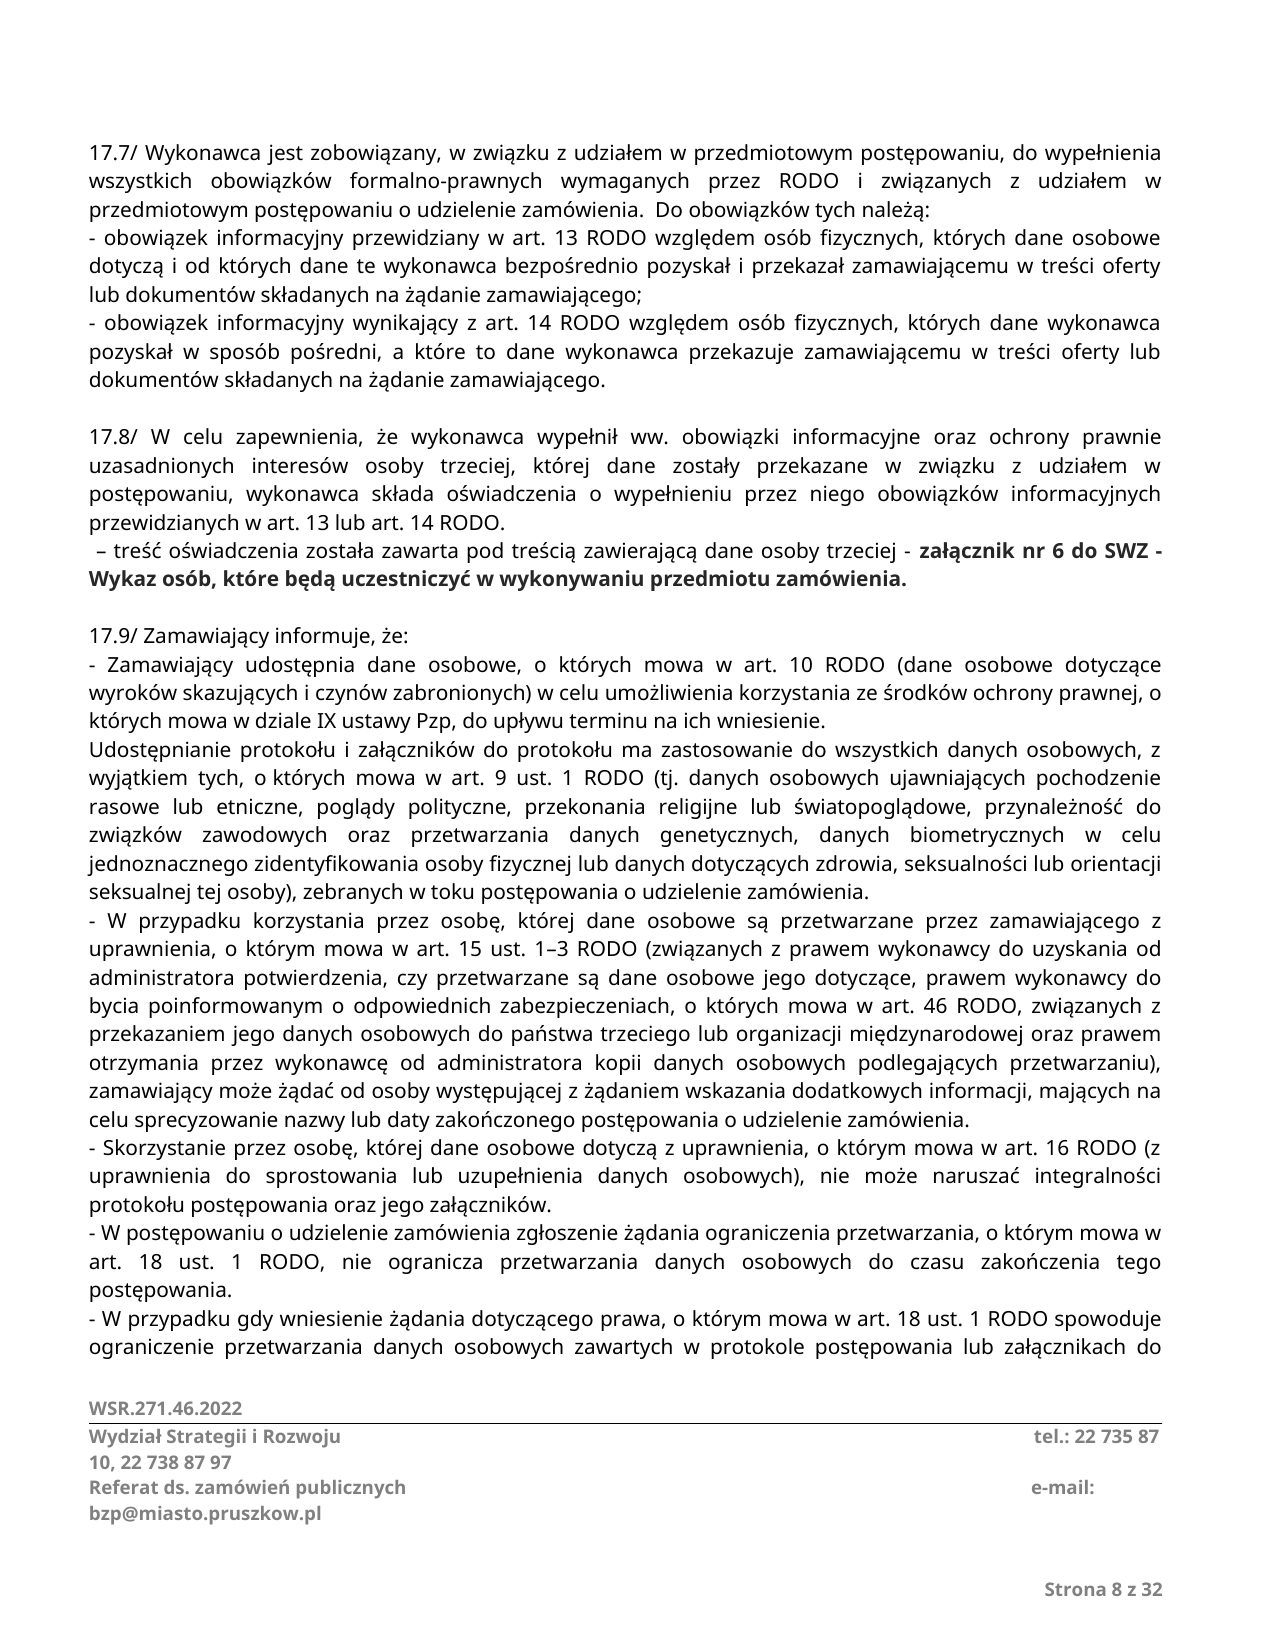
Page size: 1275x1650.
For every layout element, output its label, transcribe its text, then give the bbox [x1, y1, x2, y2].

text – treść oświadczenia została zawarta pod treścią zawierającą dane osoby trzeciej - załącznik nr 6 do SWZ - Wykaz osób, które będą uczestniczyć w wykonywaniu przedmiotu zamówienia. [89, 536, 1162, 593]
text Udostępnianie protokołu i załączników do protokołu ma zastosowanie do wszystkich danych osobowych, z wyjątkiem tych, o których mowa w art. 9 ust. 1 RODO (tj. danych osobowych ujawniających pochodzenie rasowe lub etniczne, poglądy polityczne, przekonania religijne lub światopoglądowe, przynależność do związków zawodowych oraz przetwarzania danych genetycznych, danych biometrycznych w celu jednoznacznego zidentyfikowania osoby fizycznej lub danych dotyczących zdrowia, seksualności lub orientacji seksualnej tej osoby), zebranych w toku postępowania o udzielenie zamówienia. [89, 735, 1162, 906]
text - W postępowaniu o udzielenie zamówienia zgłoszenie żądania ograniczenia przetwarzania, o którym mowa w art. 18 ust. 1 RODO, nie ogranicza przetwarzania danych osobowych do czasu zakończenia tego postępowania. [89, 1218, 1162, 1304]
text 17.9/ Zamawiający informuje, że: [89, 621, 1162, 650]
text 17.7/ Wykonawca jest zobowiązany, w związku z udziałem w przedmiotowym postępowaniu, do wypełnienia wszystkich obowiązków formalno-prawnych wymaganych przez RODO i związanych z udziałem w przedmiotowym postępowaniu o udzielenie zamówienia. Do obowiązków tych należą: [89, 138, 1162, 223]
text - Skorzystanie przez osobę, której dane osobowe dotyczą z uprawnienia, o którym mowa w art. 16 RODO (z uprawnienia do sprostowania lub uzupełnienia danych osobowych), nie może naruszać integralności protokołu postępowania oraz jego załączników. [89, 1133, 1162, 1218]
text - obowiązek informacyjny przewidziany w art. 13 RODO względem osób fizycznych, których dane osobowe dotyczą i od których dane te wykonawca bezpośrednio pozyskał i przekazał zamawiającemu w treści oferty lub dokumentów składanych na żądanie zamawiającego; [89, 223, 1162, 308]
text - Zamawiający udostępnia dane osobowe, o których mowa w art. 10 RODO (dane osobowe dotyczące wyroków skazujących i czynów zabronionych) w celu umożliwienia korzystania ze środków ochrony prawnej, o których mowa w dziale IX ustawy Pzp, do upływu terminu na ich wniesienie. [89, 650, 1162, 735]
text - obowiązek informacyjny wynikający z art. 14 RODO względem osób fizycznych, których dane wykonawca pozyskał w sposób pośredni, a które to dane wykonawca przekazuje zamawiającemu w treści oferty lub dokumentów składanych na żądanie zamawiającego. [89, 308, 1162, 394]
text - W przypadku korzystania przez osobę, której dane osobowe są przetwarzane przez zamawiającego z uprawnienia, o którym mowa w art. 15 ust. 1–3 RODO (związanych z prawem wykonawcy do uzyskania od administratora potwierdzenia, czy przetwarzane są dane osobowe jego dotyczące, prawem wykonawcy do bycia poinformowanym o odpowiednich zabezpieczeniach, o których mowa w art. 46 RODO, związanych z przekazaniem jego danych osobowych do państwa trzeciego lub organizacji międzynarodowej oraz prawem otrzymania przez wykonawcę od administratora kopii danych osobowych podlegających przetwarzaniu), zamawiający może żądać od osoby występującej z żądaniem wskazania dodatkowych informacji, mających na celu sprecyzowanie nazwy lub daty zakończonego postępowania o udzielenie zamówienia. [89, 906, 1162, 1133]
text 17.8/ W celu zapewnienia, że wykonawca wypełnił ww. obowiązki informacyjne oraz ochrony prawnie uzasadnionych interesów osoby trzeciej, której dane zostały przekazane w związku z udziałem w postępowaniu, wykonawca składa oświadczenia o wypełnieniu przez niego obowiązków informacyjnych przewidzianych w art. 13 lub art. 14 RODO. [89, 422, 1162, 536]
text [89, 1304, 1162, 1361]
